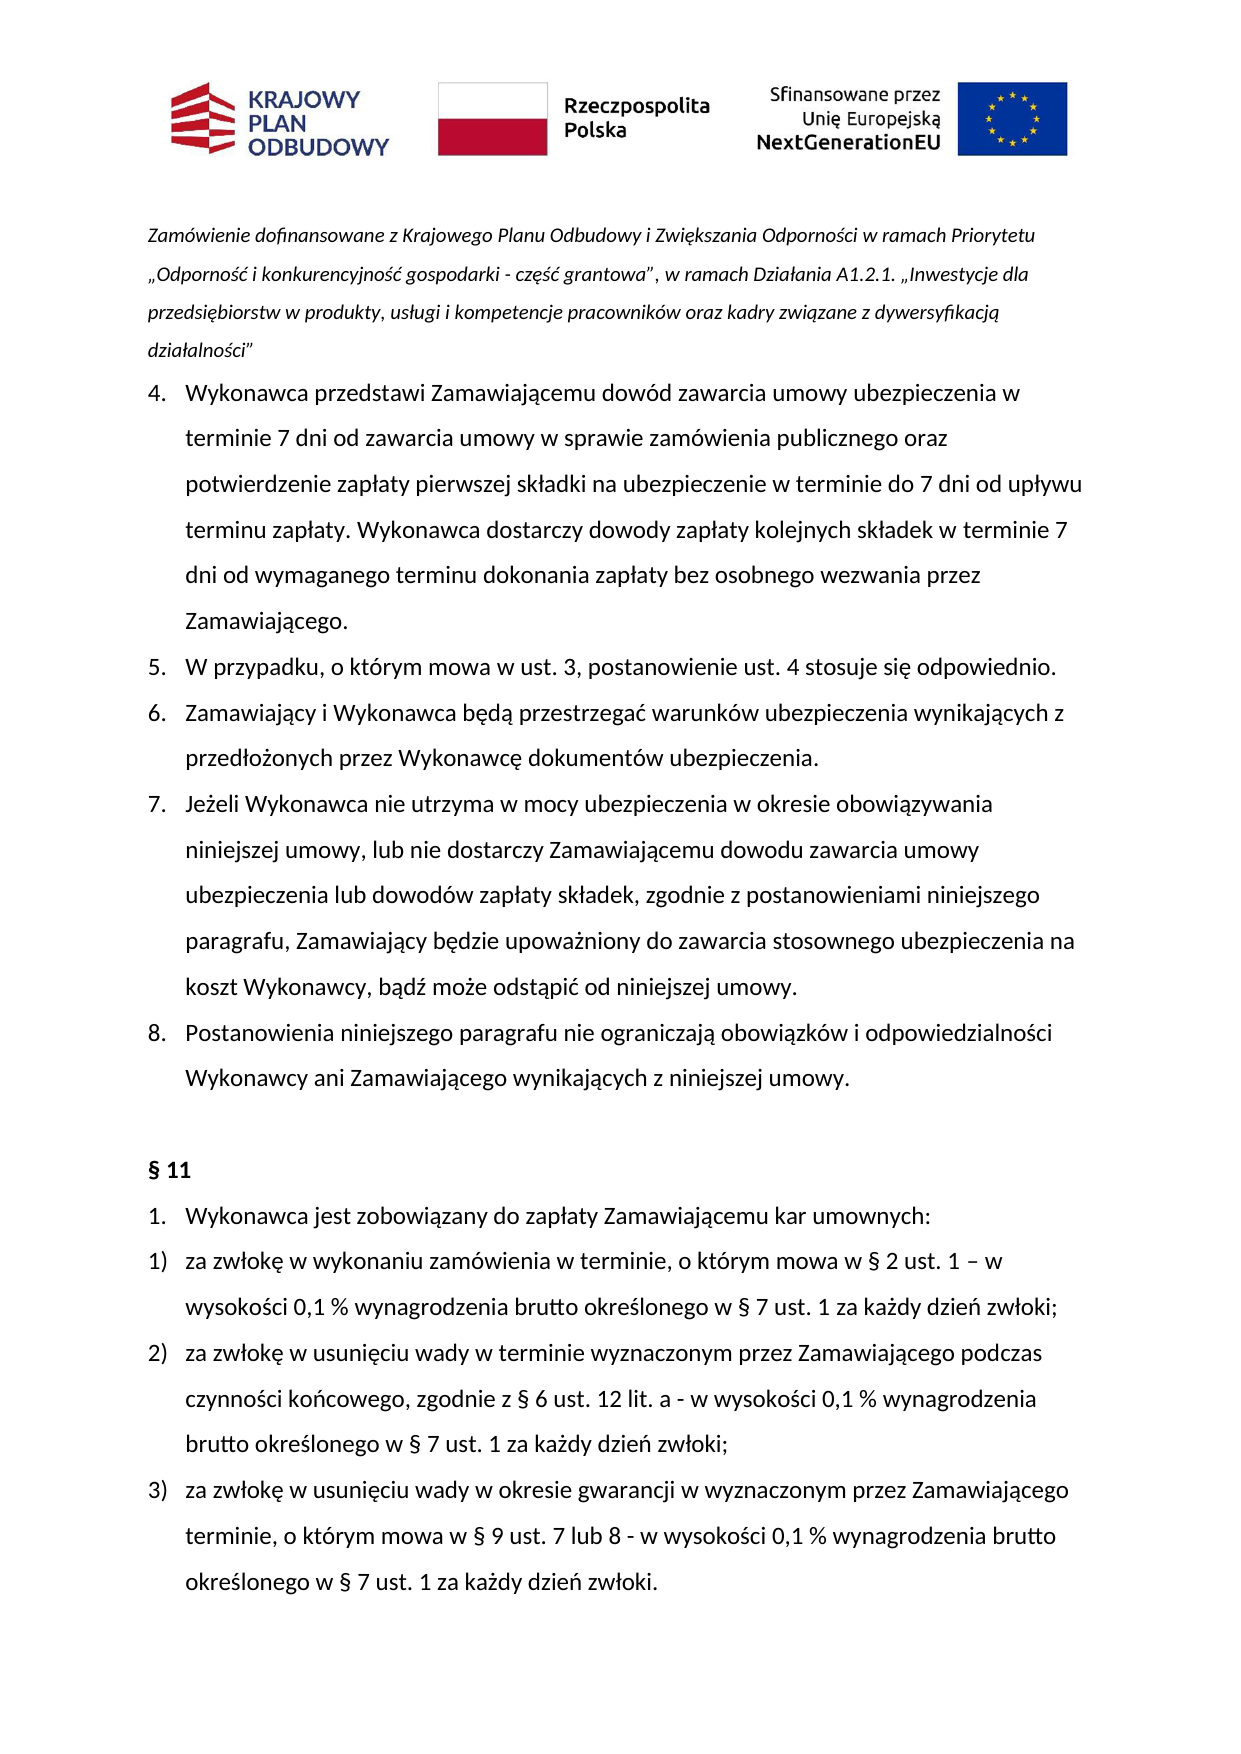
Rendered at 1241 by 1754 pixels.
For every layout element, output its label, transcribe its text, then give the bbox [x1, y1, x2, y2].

list W przypadku, o którym mowa w ust. 3, postanowienie ust. 4 stosuje się odpowiednio. [148, 651, 1093, 682]
list Jeżeli Wykonawca nie utrzyma w mocy ubezpieczenia w okresie obowiązywania niniejszej umowy, lub nie dostarczy Zamawiającemu dowodu zawarcia umowy ubezpieczenia lub dowodów zapłaty składek, zgodnie z postanowieniami niniejszego paragrafu, Zamawiający będzie upoważniony do zawarcia stosownego ubezpieczenia na koszt Wykonawcy, bądź może odstąpić od niniejszej umowy. [148, 788, 1093, 1002]
text § 11 [148, 1154, 1093, 1184]
list Wykonawca jest zobowiązany do zapłaty Zamawiającemu kar umownych: [148, 1200, 1093, 1230]
list Zamawiający i Wykonawca będą przestrzegać warunków ubezpieczenia wynikających z przedłożonych przez Wykonawcę dokumentów ubezpieczenia. [148, 697, 1093, 773]
picture [147, 58, 1093, 180]
list Postanowienia niniejszego paragrafu nie ograniczają obowiązków i odpowiedzialności Wykonawcy ani Zamawiającego wynikających z niniejszej umowy. [148, 1017, 1093, 1093]
list za zwłokę w usunięciu wady w okresie gwarancji w wyznaczonym przez Zamawiającego terminie, o którym mowa w § 9 ust. 7 lub 8 - w wysokości 0,1 % wynagrodzenia brutto określonego w § 7 ust. 1 za każdy dzień zwłoki. [148, 1474, 1092, 1596]
list za zwłokę w usunięciu wady w terminie wyznaczonym przez Zamawiającego podczas czynności końcowego, zgodnie z § 6 ust. 12 lit. a - w wysokości 0,1 % wynagrodzenia brutto określonego w § 7 ust. 1 za każdy dzień zwłoki; [148, 1337, 1092, 1459]
list Wykonawca przedstawi Zamawiającemu dowód zawarcia umowy ubezpieczenia w terminie 7 dni od zawarcia umowy w sprawie zamówienia publicznego oraz potwierdzenie zapłaty pierwszej składki na ubezpieczenie w terminie do 7 dni od upływu terminu zapłaty. Wykonawca dostarczy dowody zapłaty kolejnych składek w terminie 7 dni od wymaganego terminu dokonania zapłaty bez osobnego wezwania przez Zamawiającego. [148, 377, 1093, 636]
list za zwłokę w wykonaniu zamówienia w terminie, o którym mowa w § 2 ust. 1 – w wysokości 0,1 % wynagrodzenia brutto określonego w § 7 ust. 1 za każdy dzień zwłoki; [148, 1246, 1092, 1322]
